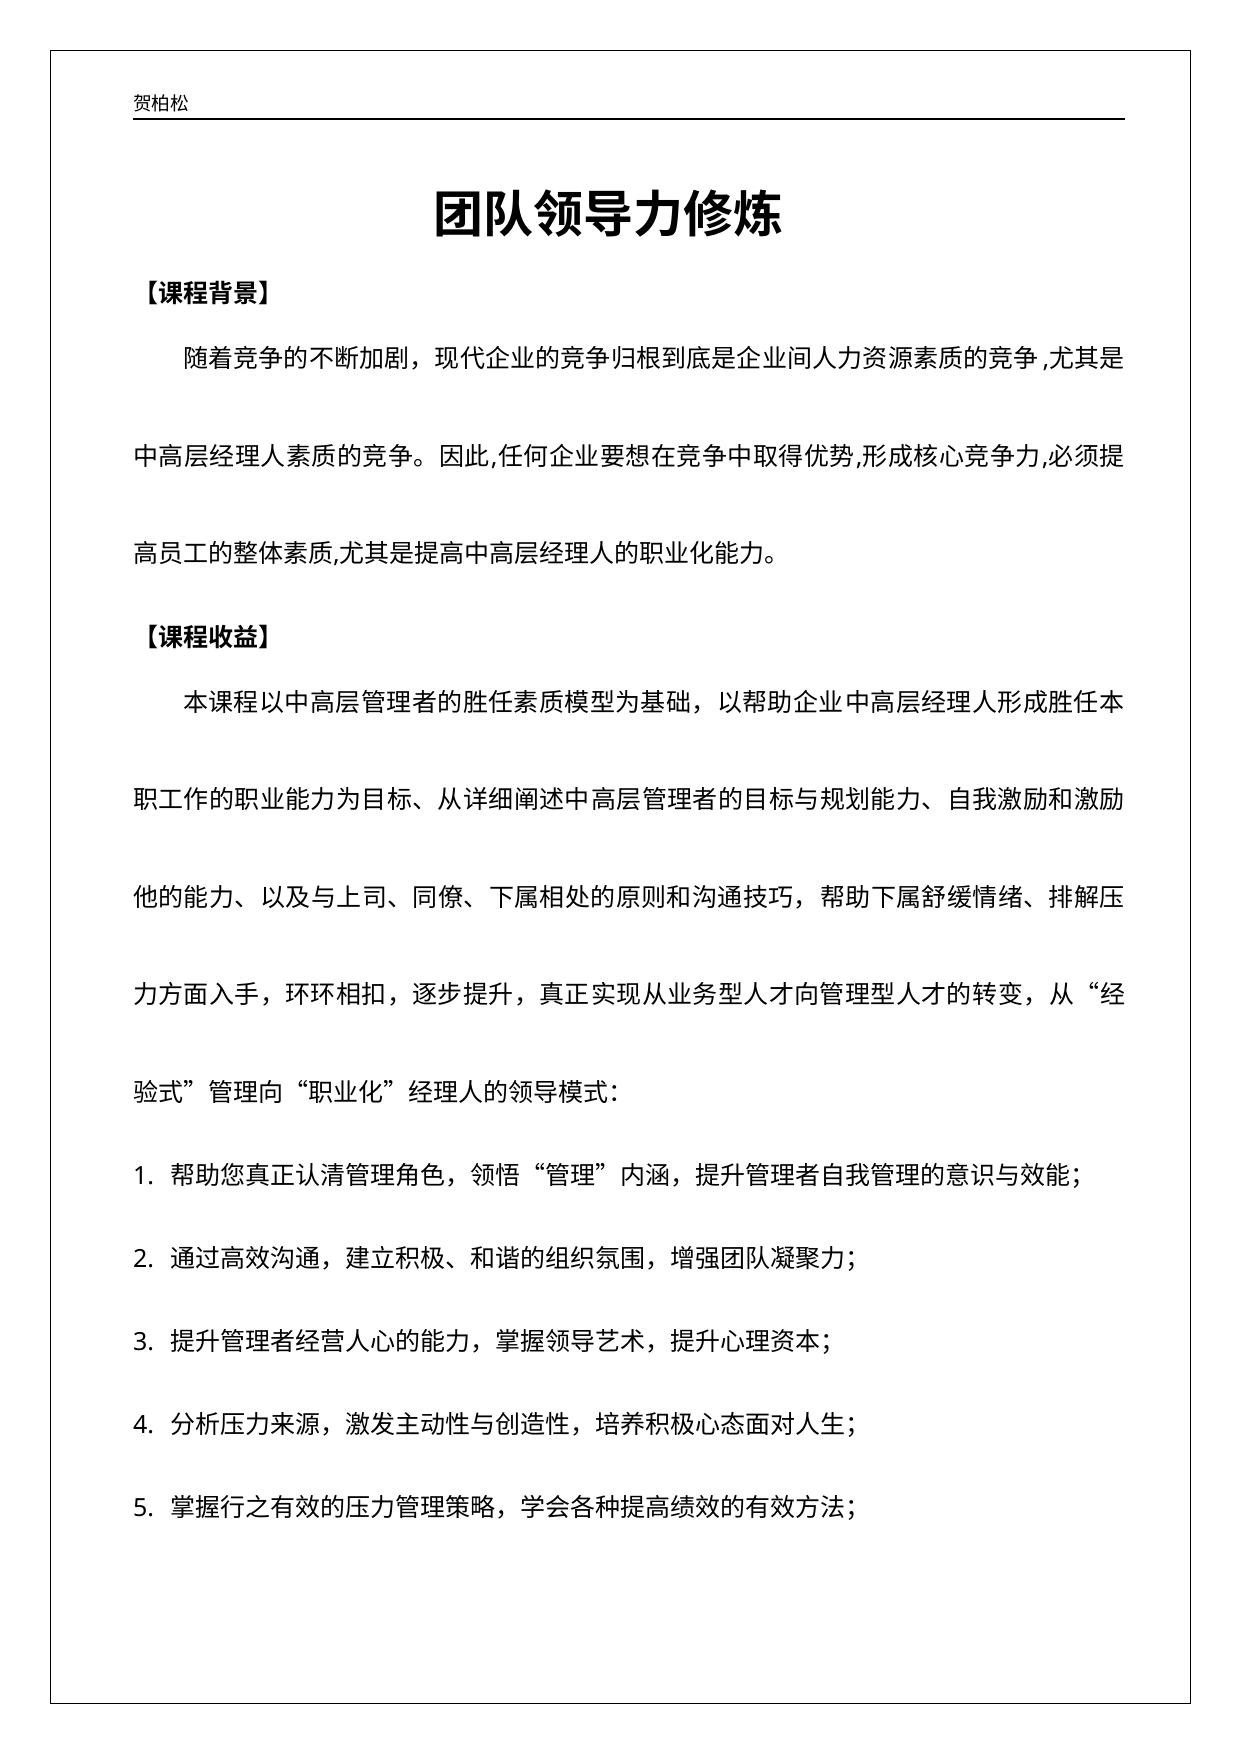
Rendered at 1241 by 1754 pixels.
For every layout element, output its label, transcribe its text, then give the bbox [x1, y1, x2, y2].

list 帮助您真正认清管理角色，领悟“管理”内涵，提升管理者自我管理的意识与效能； [133, 1141, 1125, 1206]
text 团队领导力修炼 [133, 162, 1125, 259]
text 【课程背景】 [133, 259, 1125, 324]
list 掌握行之有效的压力管理策略，学会各种提高绩效的有效方法； [133, 1473, 1125, 1538]
list 通过高效沟通，建立积极、和谐的组织氛围，增强团队凝聚力； [133, 1224, 1125, 1289]
text 随着竞争的不断加剧，现代企业的竞争归根到底是企业间人力资源素质的竞争,尤其是中高层经理人素质的竞争。因此,任何企业要想在竞争中取得优势,形成核心竞争力,必须提高员工的整体素质,尤其是提高中高层经理人的职业化能力。 [133, 324, 1125, 584]
list 提升管理者经营人心的能力，掌握领导艺术，提升心理资本； [133, 1307, 1125, 1372]
list 分析压力来源，激发主动性与创造性，培养积极心态面对人生； [133, 1390, 1125, 1455]
text 本课程以中高层管理者的胜任素质模型为基础，以帮助企业中高层经理人形成胜任本职工作的职业能力为目标、从详细阐述中高层管理者的目标与规划能力、自我激励和激励他的能力、以及与上司、同僚、下属相处的原则和沟通技巧，帮助下属舒缓情绪、排解压力方面入手，环环相扣，逐步提升，真正实现从业务型人才向管理型人才的转变，从“经验式”管理向“职业化”经理人的领导模式： [133, 668, 1125, 1123]
text 【课程收益】 [133, 603, 1125, 668]
